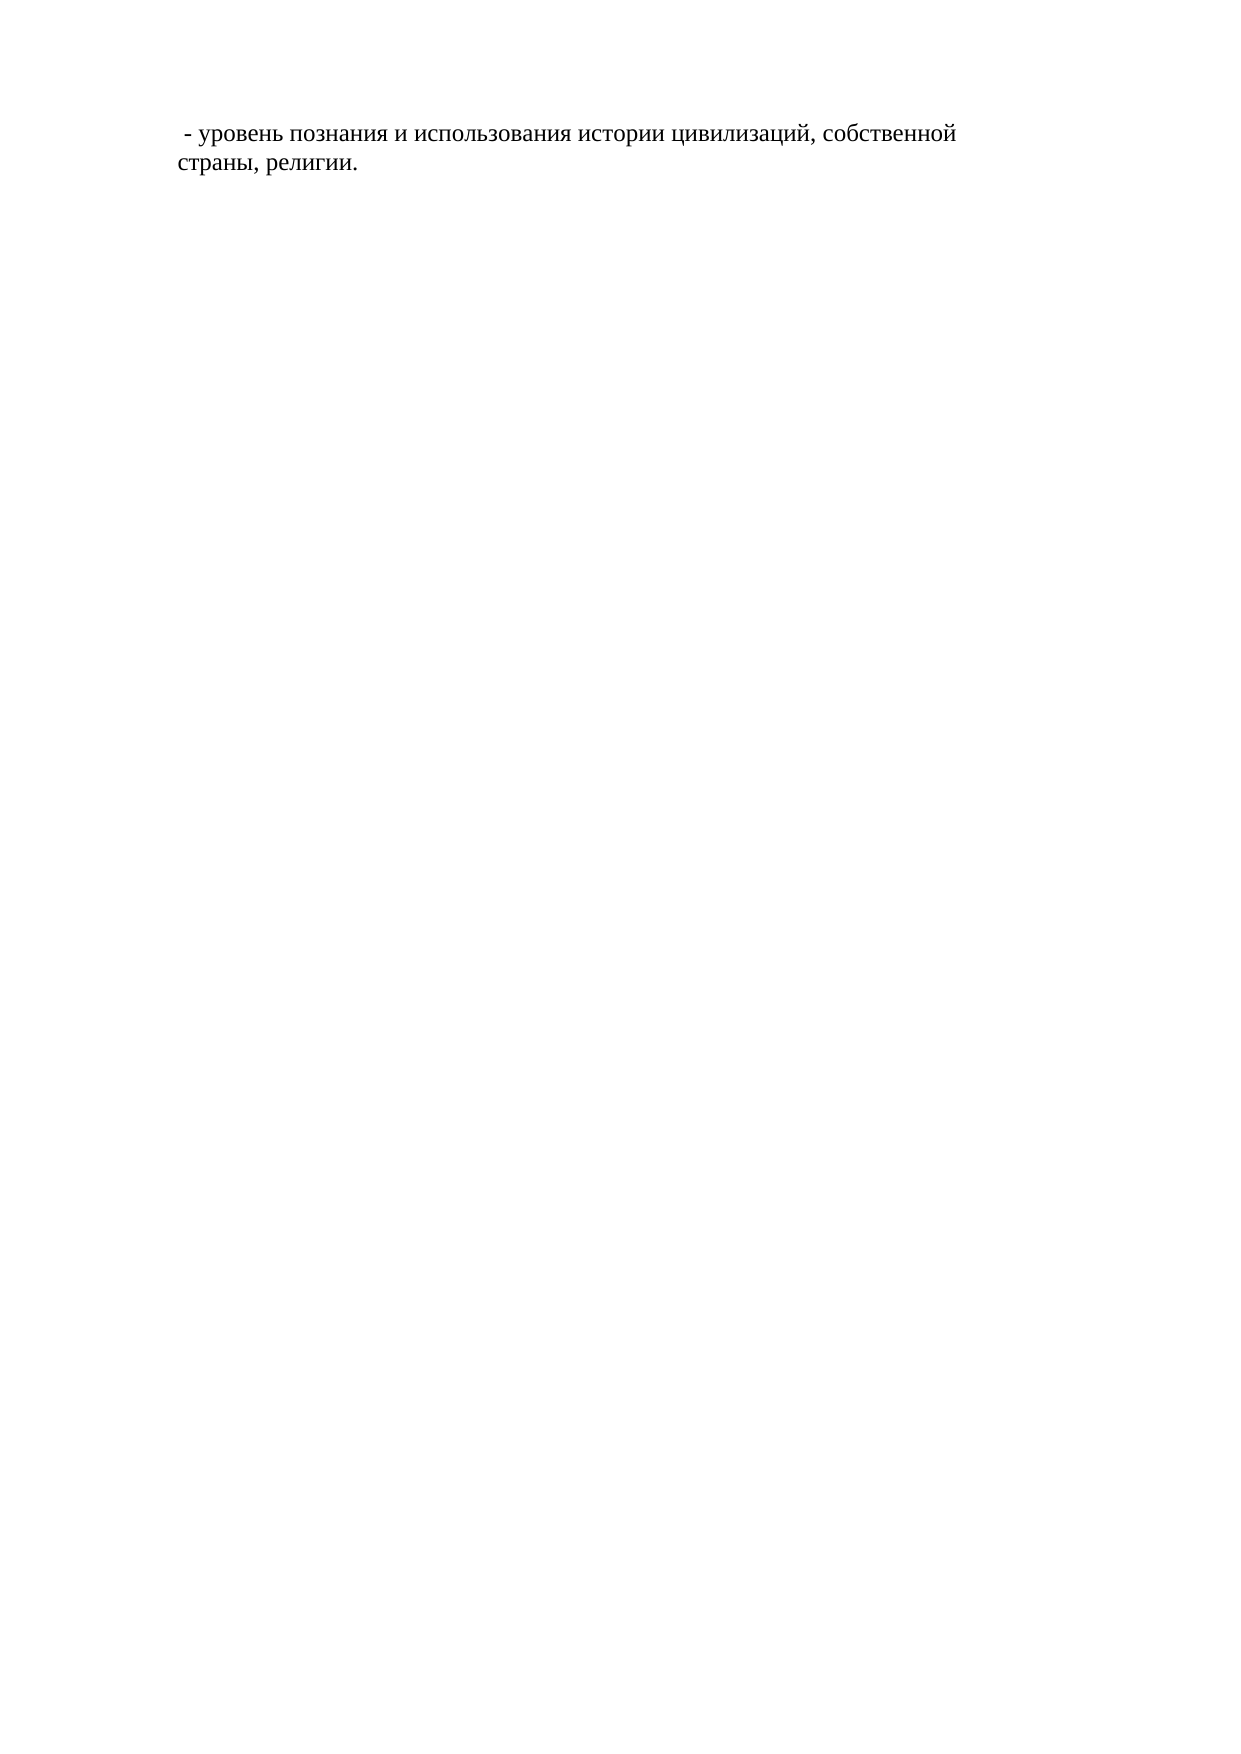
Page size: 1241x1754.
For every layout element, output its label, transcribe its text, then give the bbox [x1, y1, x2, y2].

text страны, религии. [177, 147, 1152, 176]
text - уровень познания и использования истории цивилизаций, собственной [177, 118, 1152, 147]
